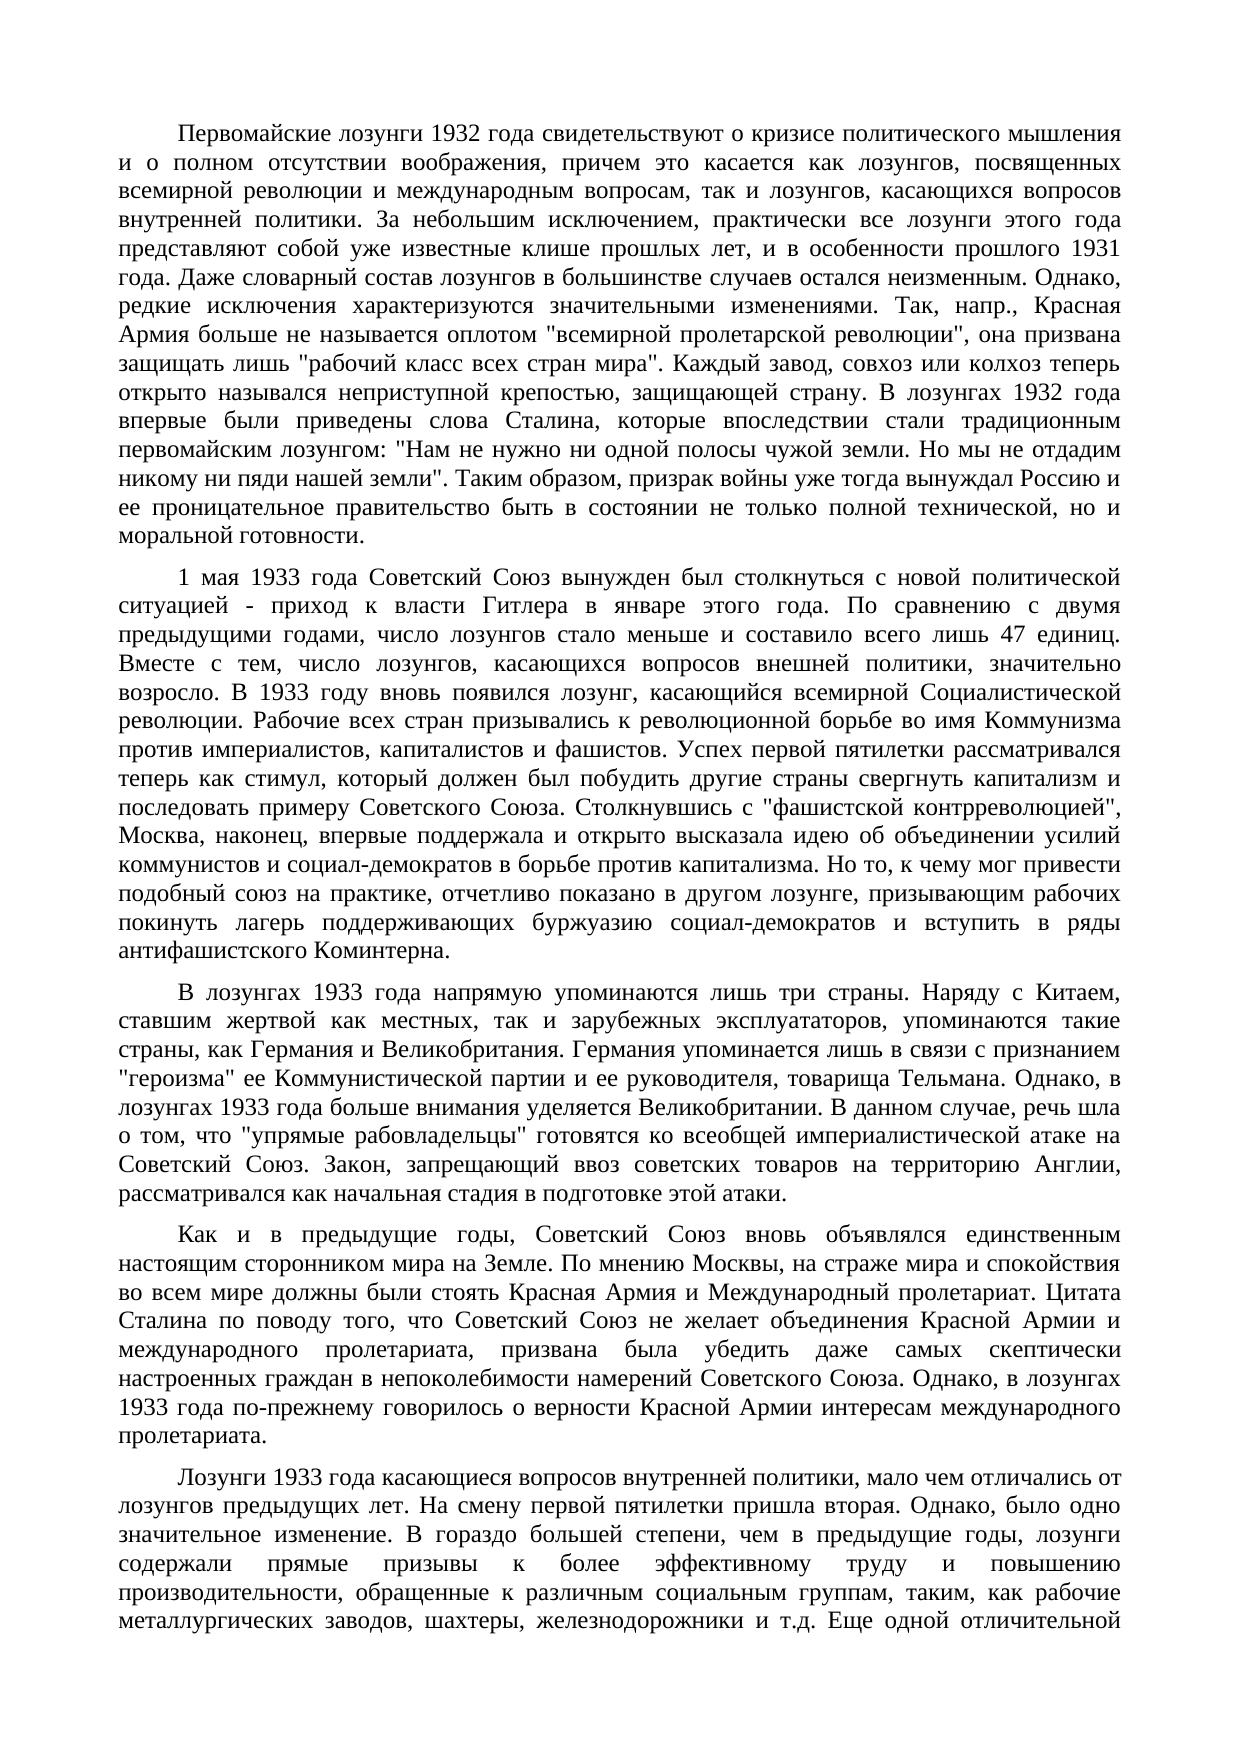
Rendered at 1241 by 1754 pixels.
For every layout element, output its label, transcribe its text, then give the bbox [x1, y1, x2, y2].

text В лозунгах 1933 года напрямую упоминаются лишь три страны. Наряду с Китаем, ставшим жертвой как местных, так и зарубежных эксплуататоров, упоминаются такие страны, как Германия и Великобритания. Германия упоминается лишь в связи с признанием "героизма" ее Коммунистической партии и ее руководителя, товарища Тельмана. Однако, в лозунгах 1933 года больше внимания уделяется Великобритании. В данном случае, речь шла о том, что "упрямые рабовладельцы" готовятся ко всеобщей империалистической атаке на Советский Союз. Закон, запрещающий ввоз советских товаров на территорию Англии, рассматривался как начальная стадия в подготовке этой атаки. [118, 977, 1122, 1207]
text Первомайские лозунги 1932 года свидетельствуют о кризисе политического мышления и о полном отсутствии воображения, причем это касается как лозунгов, посвященных всемирной революции и международным вопросам, так и лозунгов, касающихся вопросов внутренней политики. За небольшим исключением, практически все лозунги этого года представляют собой уже известные клише прошлых лет, и в особенности прошлого 1931 года. Даже словарный состав лозунгов в большинстве случаев остался неизменным. Однако, редкие исключения характеризуются значительными изменениями. Так, напр., Красная Армия больше не называется оплотом "всемирной пролетарской революции", она призвана защищать лишь "рабочий класс всех стран мира". Каждый завод, совхоз или колхоз теперь открыто назывался неприступной крепостью, защищающей страну. В лозунгах 1932 года впервые были приведены слова Сталина, которые впоследствии стали традиционным первомайским лозунгом: "Нам не нужно ни одной полосы чужой земли. Но мы не отдадим никому ни пяди нашей земли". Таким образом, призрак войны уже тогда вынуждал Россию и ее проницательное правительство быть в состоянии не только полной технической, но и моральной готовности. [118, 118, 1122, 549]
text 1 мая 1933 года Советский Союз вынужден был столкнуться с новой политической ситуацией - приход к власти Гитлера в январе этого года. По сравнению с двумя предыдущими годами, число лозунгов стало меньше и составило всего лишь 47 единиц. Вместе с тем, число лозунгов, касающихся вопросов внешней политики, значительно возросло. В 1933 году вновь появился лозунг, касающийся всемирной Социалистической революции. Рабочие всех стран призывались к революционной борьбе во имя Коммунизма против империалистов, капиталистов и фашистов. Успех первой пятилетки рассматривался теперь как стимул, который должен был побудить другие страны свергнуть капитализм и последовать примеру Советского Союза. Столкнувшись с "фашистской контрреволюцией", Москва, наконец, впервые поддержала и открыто высказала идею об объединении усилий коммунистов и социал-демократов в борьбе против капитализма. Но то, к чему мог привести подобный союз на практике, отчетливо показано в другом лозунге, призывающим рабочих покинуть лагерь поддерживающих буржуазию социал-демократов и вступить в ряды антифашистского Коминтерна. [118, 562, 1122, 964]
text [118, 1462, 1122, 1634]
text Как и в предыдущие годы, Советский Союз вновь объявлялся единственным настоящим сторонником мира на Земле. По мнению Москвы, на страже мира и спокойствия во всем мире должны были стоять Красная Армия и Международный пролетариат. Цитата Сталина по поводу того, что Советский Союз не желает объединения Красной Армии и международного пролетариата, призвана была убедить даже самых скептически настроенных граждан в непоколебимости намерений Советского Союза. Однако, в лозунгах 1933 года по-прежнему говорилось о верности Красной Армии интересам международного пролетариата. [118, 1219, 1122, 1449]
